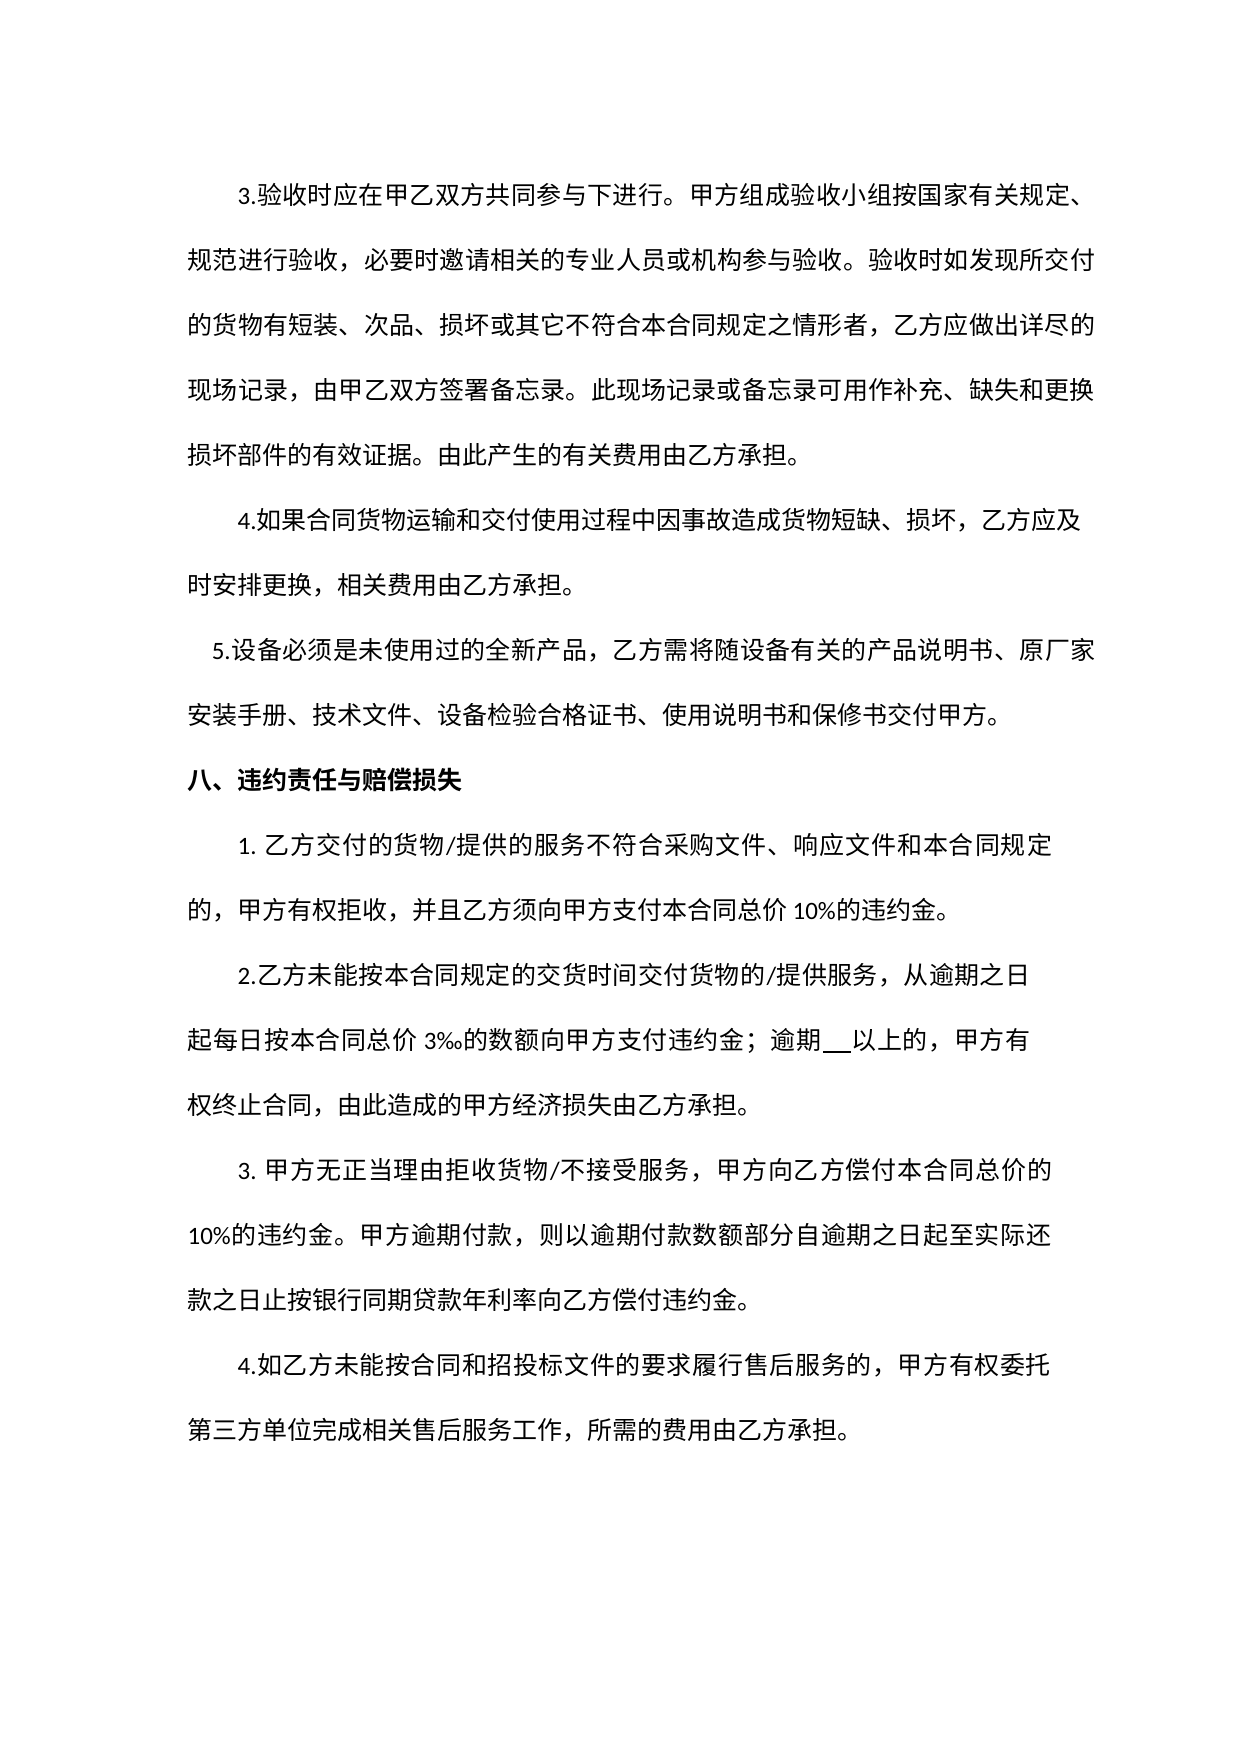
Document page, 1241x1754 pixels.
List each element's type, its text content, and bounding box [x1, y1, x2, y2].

text 5.设备必须是未使用过的全新产品，乙方需将随设备有关的产品说明书、原厂家安装手册、技术文件、设备检验合格证书、使用说明书和保修书交付甲方。 [187, 617, 1096, 747]
text 3. 甲方无正当理由拒收货物/不接受服务，甲方向乙方偿付本合同总价的10%的违约金。甲方逾期付款，则以逾期付款数额部分自逾期之日起至实际还款之日止按银行同期贷款年利率向乙方偿付违约金。 [187, 1137, 1053, 1332]
text 时安排更换，相关费用由乙方承担。 [187, 552, 1096, 617]
text 1. 乙方交付的货物/提供的服务不符合采购文件、响应文件和本合同规定的，甲方有权拒收，并且乙方须向甲方支付本合同总价10%的违约金。 [187, 812, 1053, 942]
text 3.验收时应在甲乙双方共同参与下进行。甲方组成验收小组按国家有关规定、规范进行验收，必要时邀请相关的专业人员或机构参与验收。验收时如发现所交付的货物有短装、次品、损坏或其它不符合本合同规定之情形者，乙方应做出详尽的现场记录，由甲乙双方签署备忘录。此现场记录或备忘录可用作补充、缺失和更换损坏部件的有效证据。由此产生的有关费用由乙方承担。 [187, 162, 1096, 487]
text 2.乙方未能按本合同规定的交货时间交付货物的/提供服务，从逾期之日起每日按本合同总价3‰的数额向甲方支付违约金；逾期 以上的，甲方有权终止合同，由此造成的甲方经济损失由乙方承担。 [187, 942, 1031, 1137]
text 八、违约责任与赔偿损失 [187, 747, 1053, 812]
text 4.如乙方未能按合同和招投标文件的要求履行售后服务的，甲方有权委托第三方单位完成相关售后服务工作，所需的费用由乙方承担。 [187, 1332, 1053, 1462]
text 4.如果合同货物运输和交付使用过程中因事故造成货物短缺、损坏，乙方应及 [187, 487, 1096, 552]
